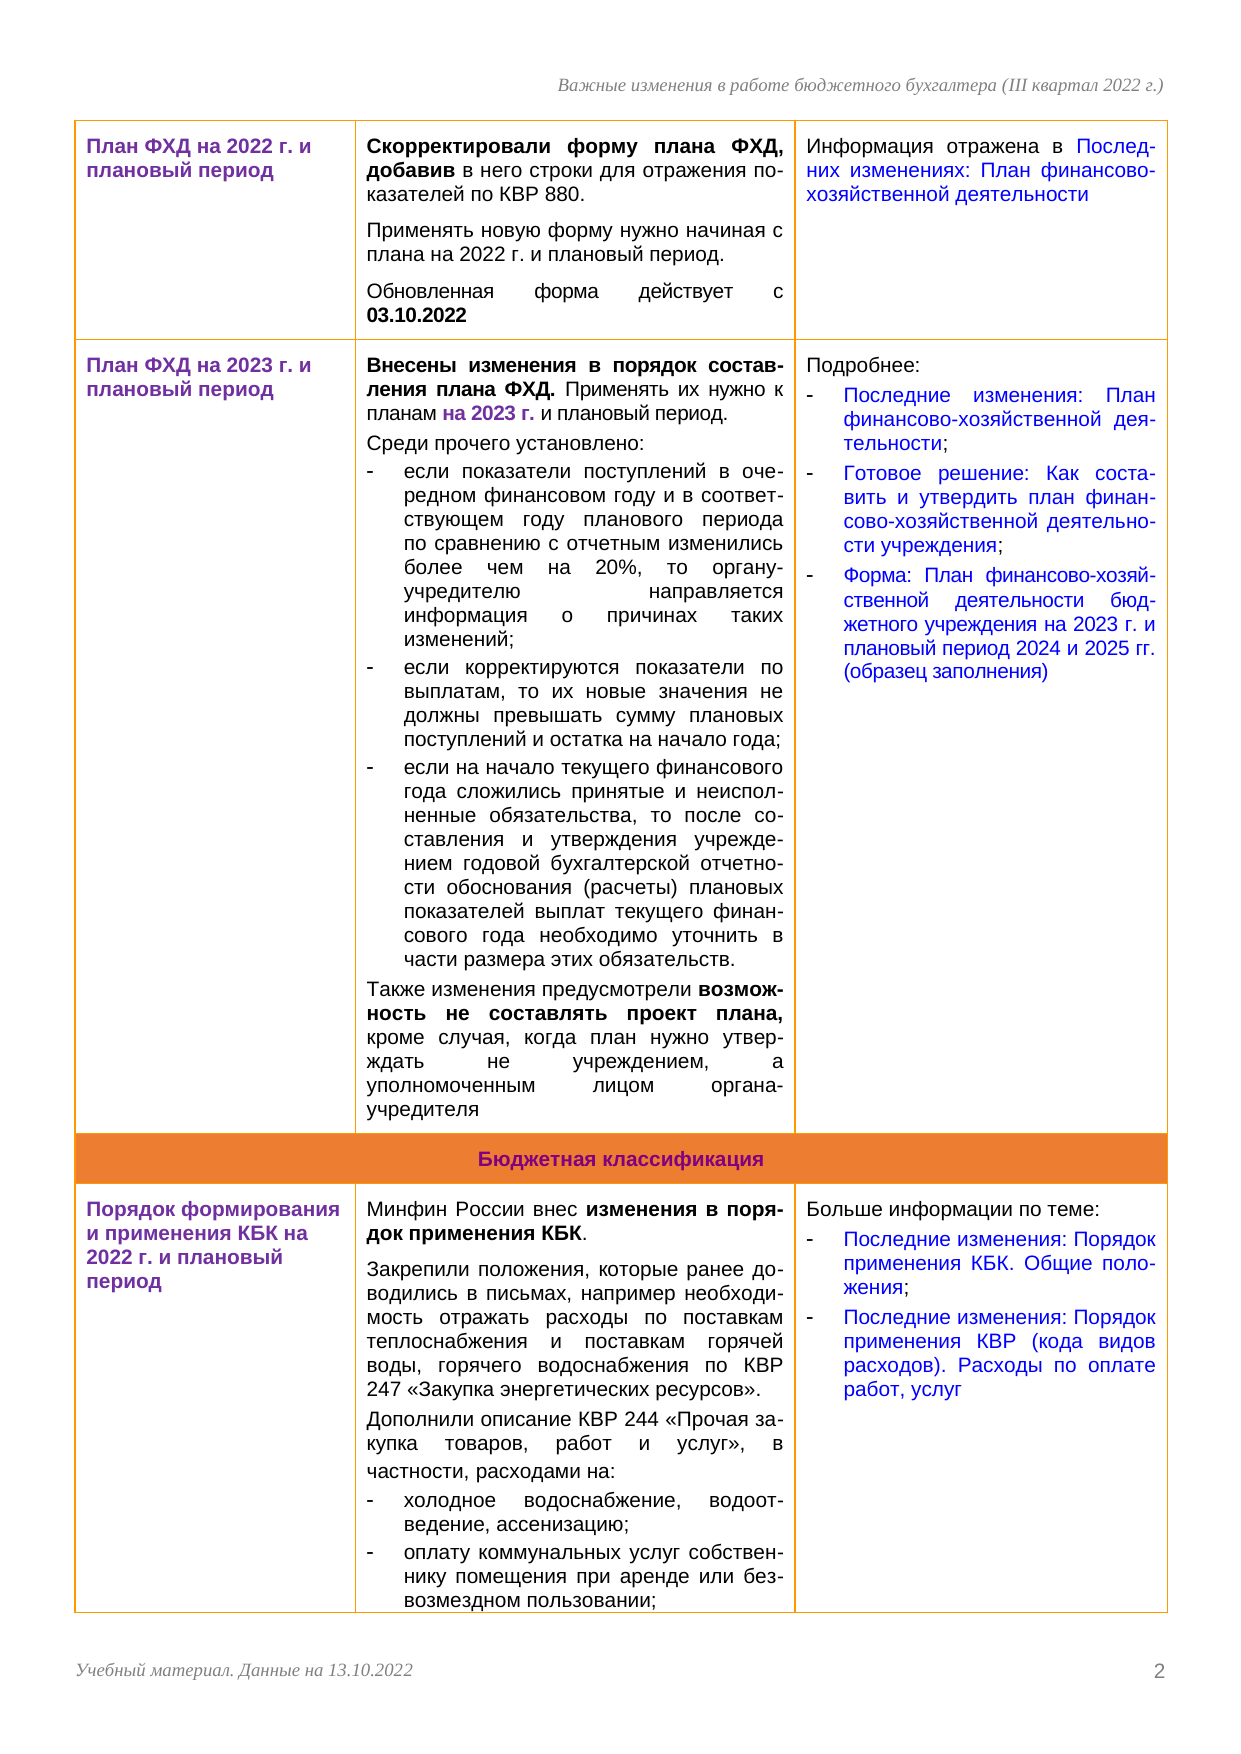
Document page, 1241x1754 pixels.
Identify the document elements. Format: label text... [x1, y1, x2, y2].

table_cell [356, 1184, 794, 1612]
table_cell План ФХД на 2023 г. и плановый период [76, 340, 355, 1133]
table_cell План ФХД на 2022 г. и плановый период [76, 121, 355, 339]
table_cell Подробнее: Последние изменения: План финансово-хозяйственной деятельности; Готовое решение: Как составить и утвердить план финансово-хозяйственной деятельности учреждения; Форма: План финансово-хозяйственной деятельности бюджетного учреждения на 2023 г. и плановый период 2024 и 2025 гг. (образец заполнения) [796, 340, 1167, 1133]
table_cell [76, 1184, 355, 1612]
table_cell Информация отражена в Последних изменениях: План финансово-хозяйственной деятельности [796, 121, 1167, 339]
table_cell Бюджетная классификация [76, 1134, 1167, 1183]
table_cell Внесены изменения в порядок составления плана ФХД. Применять их нужно к планам на 2023 г. и плановый период. Среди прочего установлено: если показатели поступлений в очередном финансовом году и в соответствующем году планового периода по сравнению с отчетным изменились более чем на 20%, то органу-учредителю направляется информация о причинах таких изменений; если корректируются показатели по выплатам, то их новые значения не должны превышать сумму плановых поступлений и остатка на начало года; если на начало текущего финансового года сложились принятые и неисполненные обязательства, то после составления и утверждения учреждением годовой бухгалтерской отчетности обоснования (расчеты) плановых показателей выплат текущего финансового года необходимо уточнить в части размера этих обязательств. Также изменения предусмотрели возможность не составлять проект плана, кроме случая, когда план нужно утверждать не учреждением, а уполномоченным лицом органа-учредителя [356, 340, 794, 1133]
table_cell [796, 1184, 1167, 1612]
table_cell Скорректировали форму плана ФХД, добавив в него строки для отражения показателей по КВР 880. Применять новую форму нужно начиная с плана на 2022 г. и плановый период. Обновленная форма действует с 03.10.2022 [356, 121, 794, 339]
